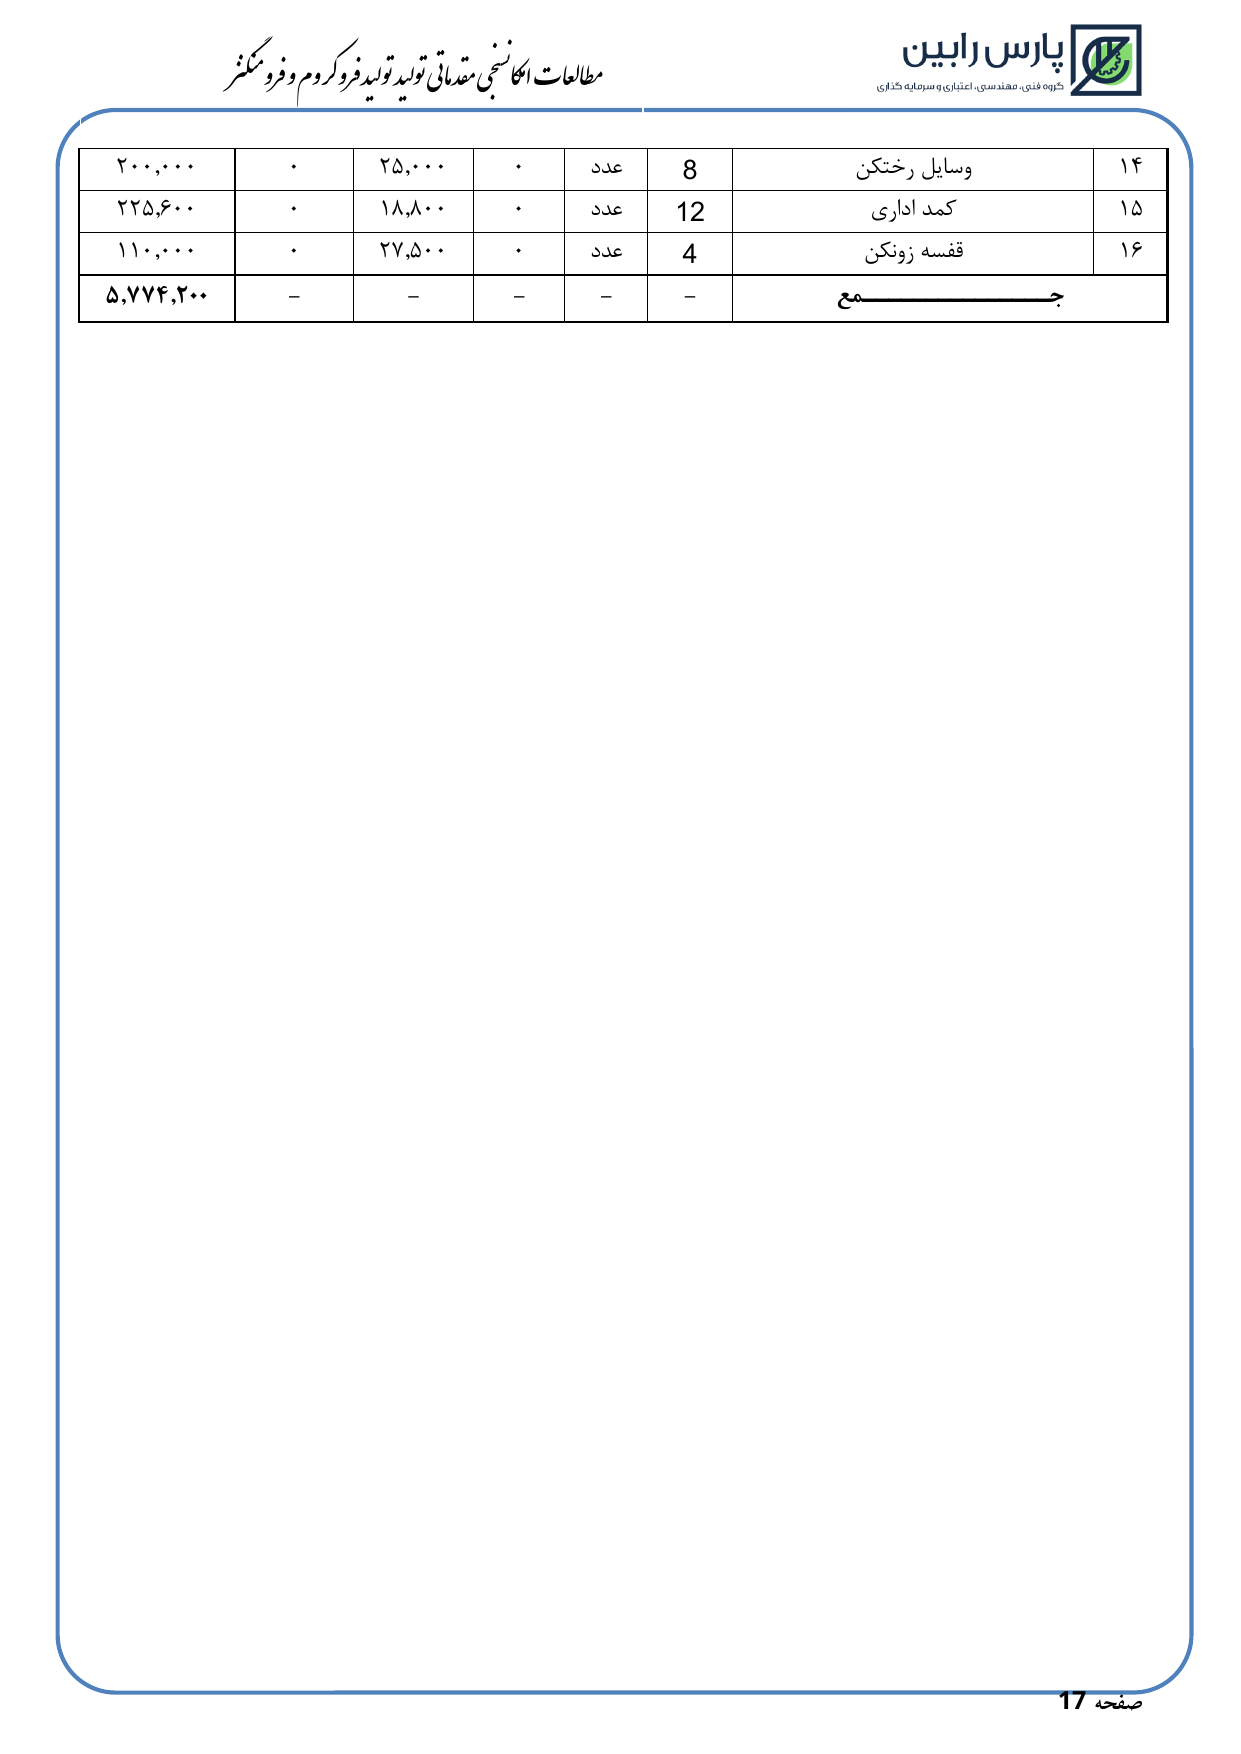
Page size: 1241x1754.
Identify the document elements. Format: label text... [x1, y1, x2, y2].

table_cell قفسه زونکن [733, 233, 1093, 274]
table_cell 14 [1094, 149, 1166, 190]
table_cell 25,000 [354, 149, 473, 190]
table_cell 4 [648, 233, 732, 274]
table_cell 0 [236, 149, 353, 190]
table_cell - [565, 276, 647, 321]
picture [849, 17, 1146, 106]
table_cell 18,800 [354, 191, 473, 232]
table_cell 15 [1094, 191, 1166, 232]
table_cell 110,000 [80, 233, 234, 274]
table_cell - [648, 276, 732, 321]
table_cell - [474, 276, 564, 321]
table_cell 12 [648, 191, 732, 232]
table_cell - [236, 276, 353, 321]
table_cell عدد [565, 149, 647, 190]
table_cell 27,500 [354, 233, 473, 274]
table_cell 0 [474, 233, 564, 274]
table_cell 16 [1094, 233, 1166, 274]
table_cell 0 [474, 149, 564, 190]
table_cell 225,600 [80, 191, 234, 232]
table_cell 8 [648, 149, 732, 190]
table_cell 0 [474, 191, 564, 232]
table_cell عدد [565, 191, 647, 232]
table_cell - [354, 276, 473, 321]
table_cell 5,774,200 [80, 276, 234, 321]
table_cell 200,000 [80, 149, 234, 190]
table_cell جـــــــــــــــمع [733, 276, 1166, 321]
table_cell 0 [236, 191, 353, 232]
table_cell کمد اداری [733, 191, 1093, 232]
table_cell وسایل رختکن [733, 149, 1093, 190]
table_cell عدد [565, 233, 647, 274]
table_cell 0 [236, 233, 353, 274]
